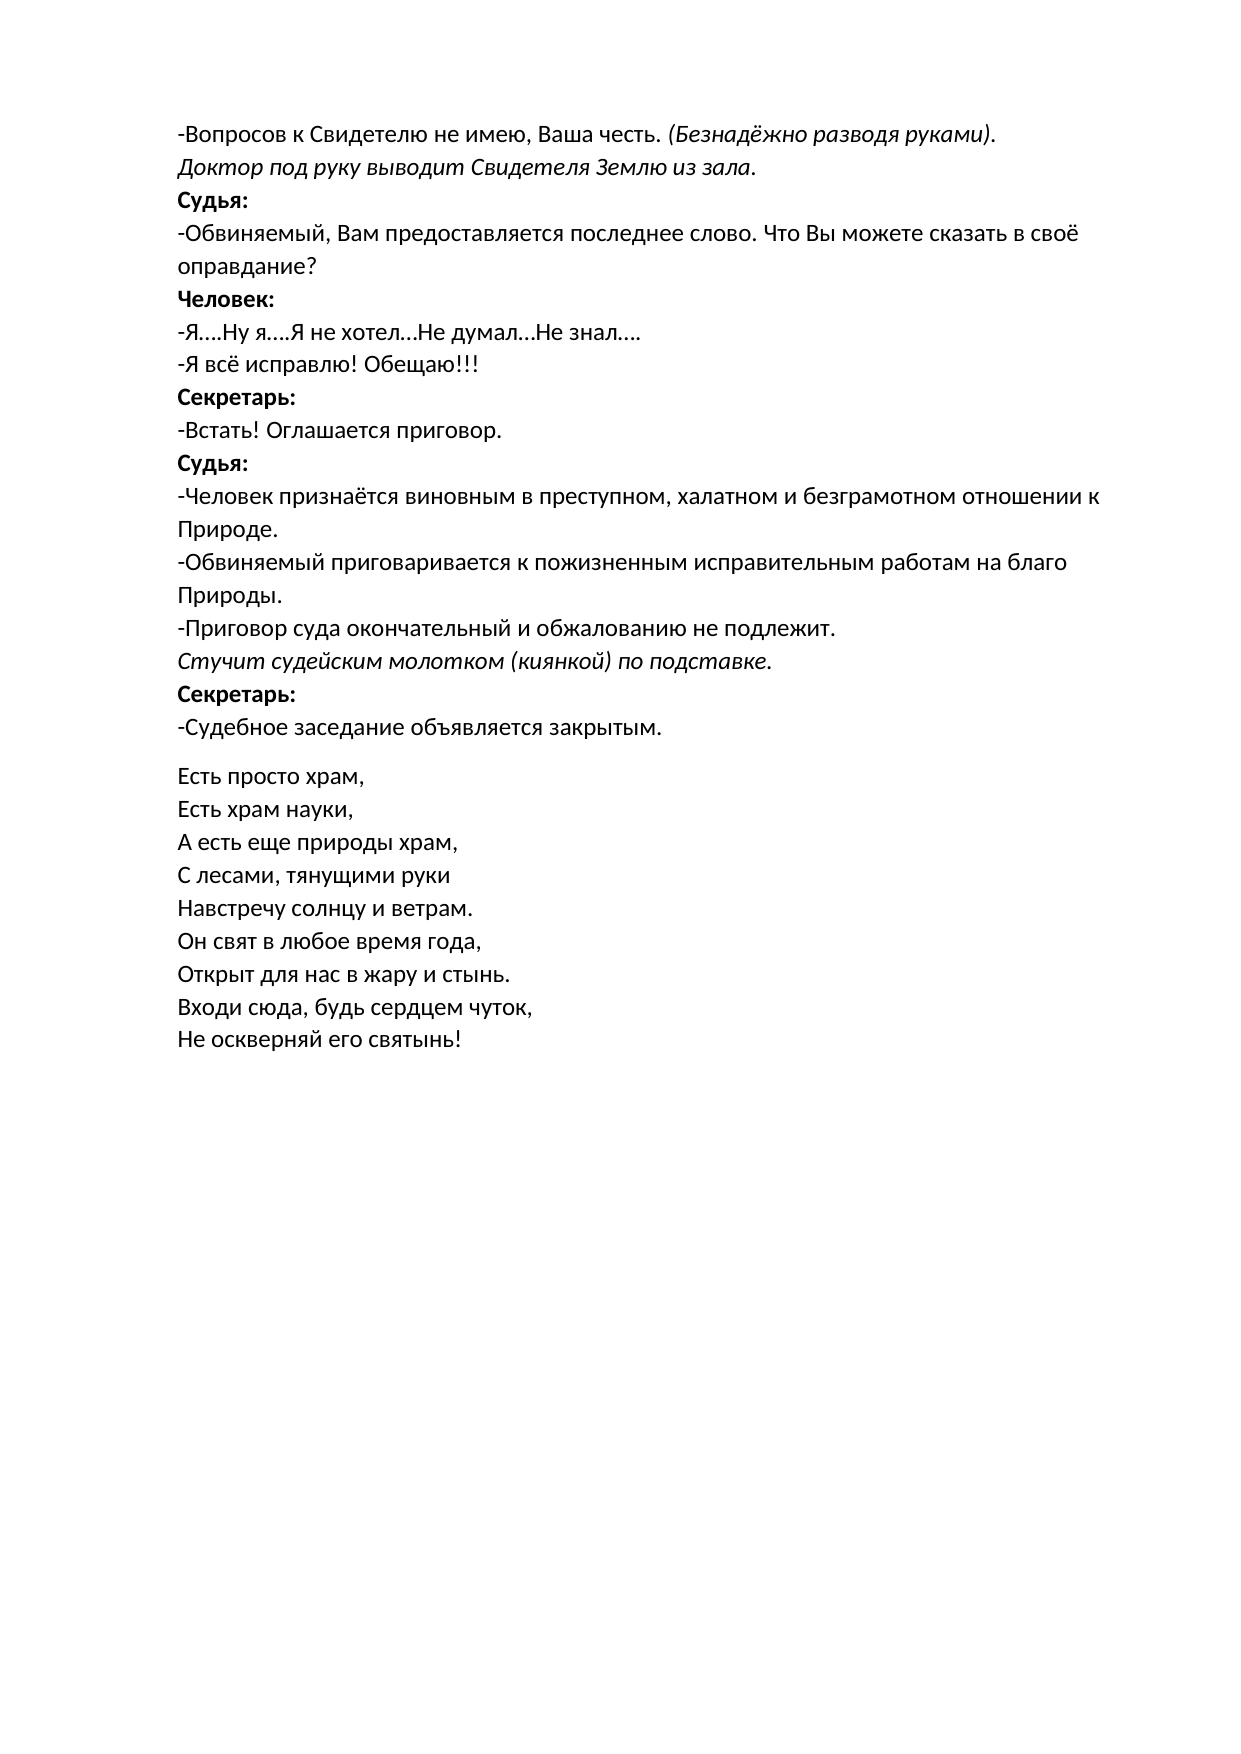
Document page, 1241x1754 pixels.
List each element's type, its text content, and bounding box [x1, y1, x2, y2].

text Есть просто храм, Есть храм науки, А есть еще природы храм, С лесами, тянущими руки Навстречу солнцу и ветрам. Он свят в любое время года, Открыт для нас в жару и стынь. Входи сюда, будь сердцем чуток, Не оскверняй его святынь! [177, 760, 1152, 1054]
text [177, 118, 1152, 741]
